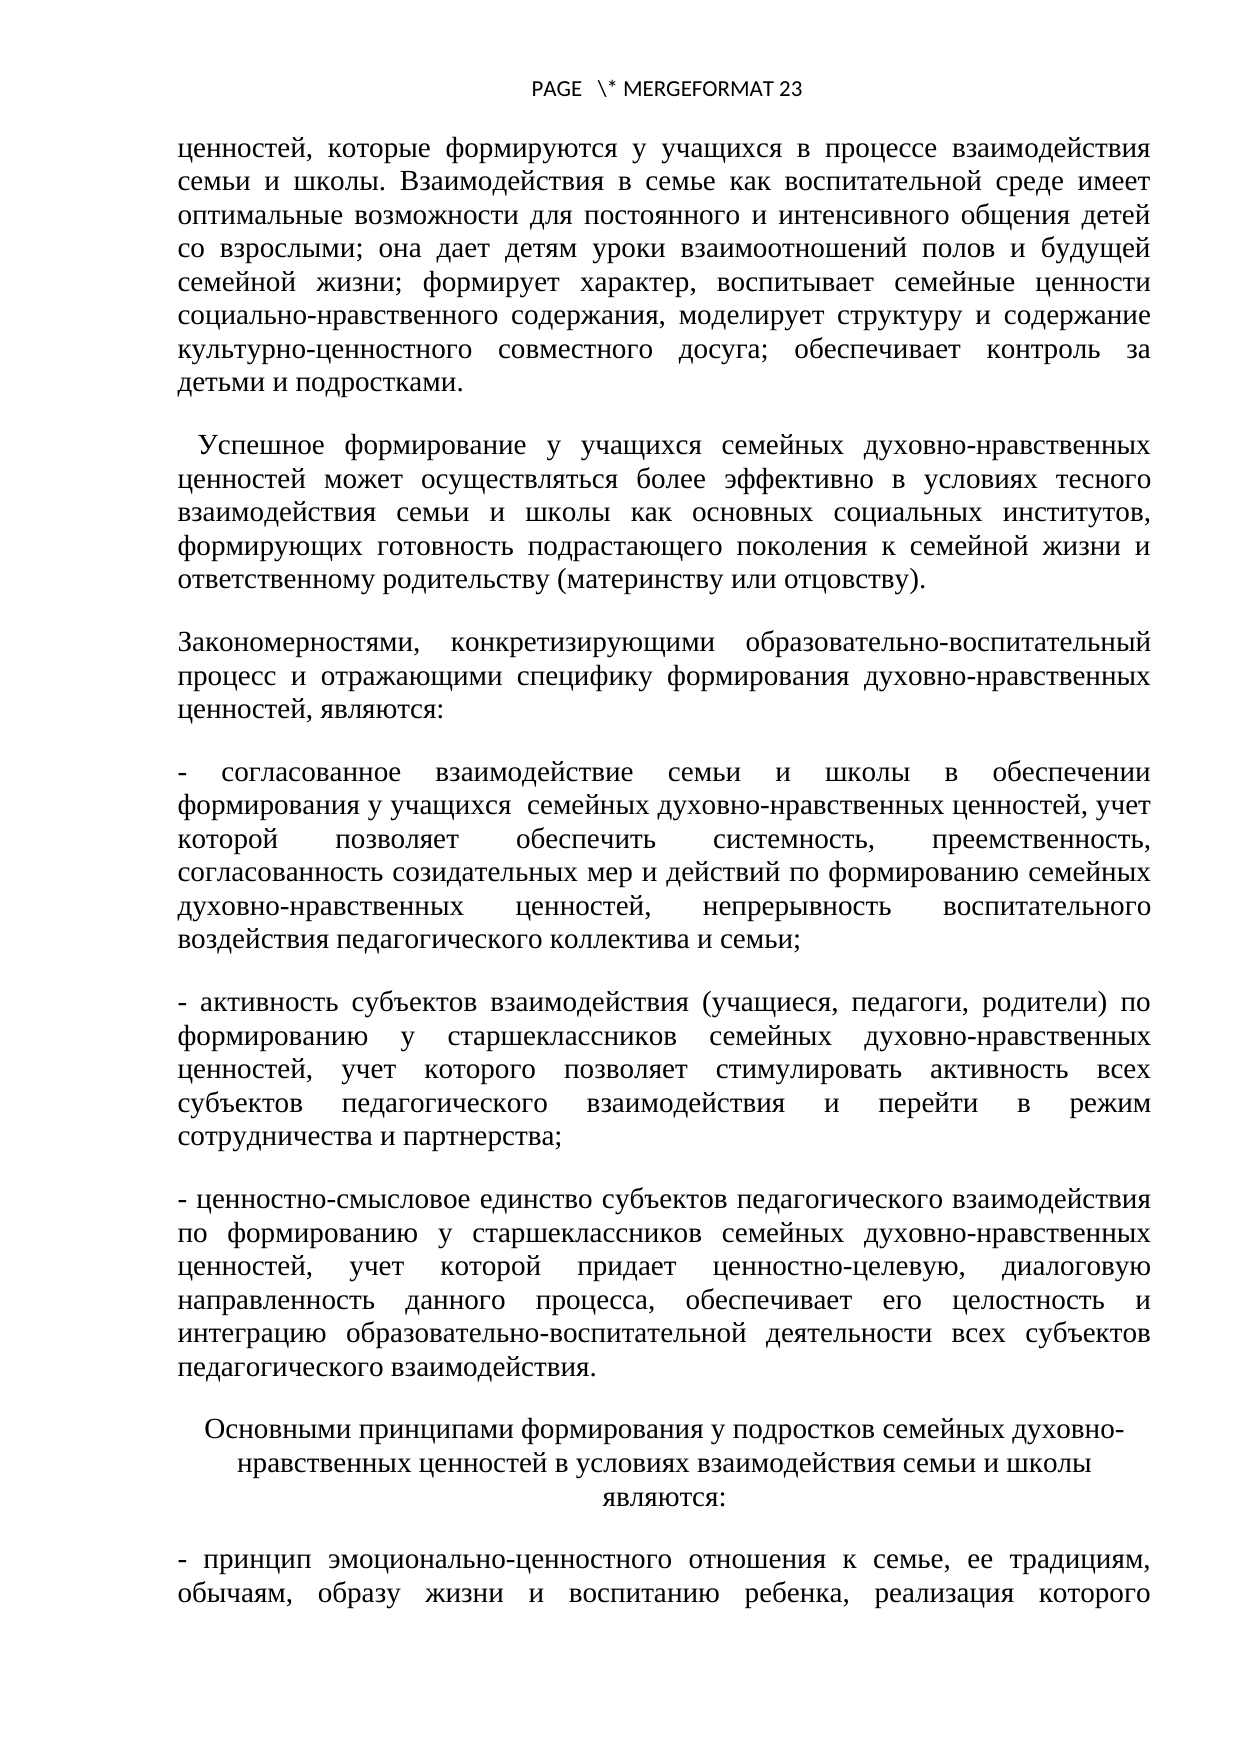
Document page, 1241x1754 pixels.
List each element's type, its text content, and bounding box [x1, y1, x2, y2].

text - согласованное взаимодействие семьи и школы в обеспечении формирования у учащихся семейных духовно-нравственных ценностей, учет которой позволяет обеспечить системность, преемственность, согласованность созидательных мер и действий по формированию семейных духовно-нравственных ценностей, непрерывность воспитательного воздействия педагогического коллектива и семьи; [177, 754, 1152, 955]
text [177, 130, 1152, 398]
text - ценностно-смысловое единство субъектов педагогического взаимодействия по формированию у старшеклассников семейных духовно-нравственных ценностей, учет которой придает ценностно-целевую, диалоговую направленность данного процесса, обеспечивает его целостность и интеграцию образовательно-воспитательной деятельности всех субъектов педагогического взаимодействия. [177, 1181, 1152, 1382]
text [177, 1541, 1152, 1608]
text Закономерностями, конкретизирующими образовательно-воспитательный процесс и отражающими специфику формирования духовно-нравственных ценностей, являются: [177, 624, 1152, 725]
text Основными принципами формирования у подростков семейных духовно-нравственных ценностей в условиях взаимодействия семьи и школы являются: [177, 1412, 1152, 1512]
text Успешное формирование у учащихся семейных духовно-нравственных ценностей может осуществляться более эффективно в условиях тесного взаимодействия семьи и школы как основных социальных институтов, формирующих готовность подрастающего поколения к семейной жизни и ответственному родительству (материнству или отцовству). [177, 427, 1152, 595]
text - активность субъектов взаимодействия (учащиеся, педагоги, родители) по формированию у старшеклассников семейных духовно-нравственных ценностей, учет которого позволяет стимулировать активность всех субъектов педагогического взаимодействия и перейти в режим сотрудничества и партнерства; [177, 984, 1152, 1152]
